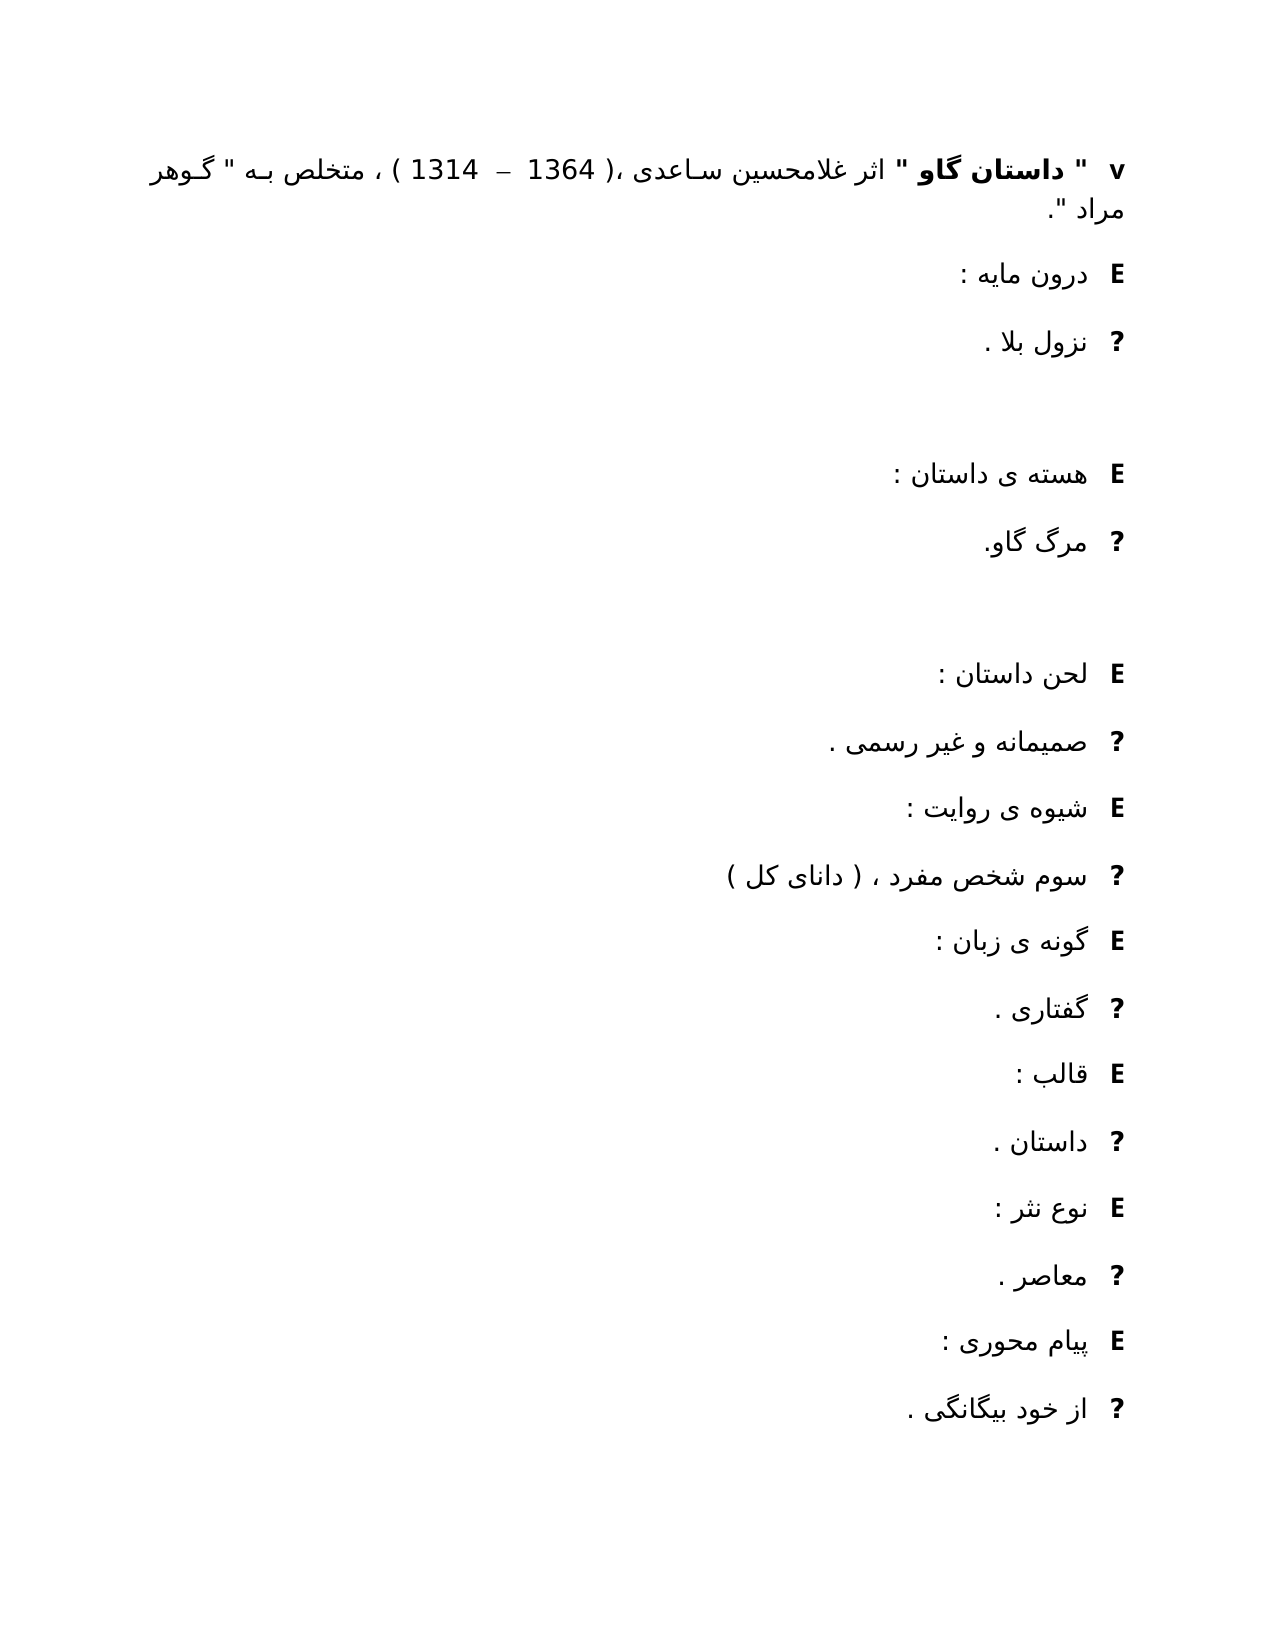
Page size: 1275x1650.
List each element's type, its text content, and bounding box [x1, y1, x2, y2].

text E گونه ی زبان : [150, 921, 1125, 958]
text ? سوم شخص مفرد ، ( دانای کل ) [150, 854, 1125, 892]
text E لحن داستان : [150, 654, 1125, 692]
text E درون مایه : [150, 254, 1125, 292]
text ? از خود بیگانگی . [150, 1387, 1125, 1425]
text E نوع نثر : [150, 1187, 1125, 1225]
text ? گفتاری . [150, 987, 1125, 1025]
text ? مرگ گاو. [150, 521, 1125, 558]
text E پیام محوری : [150, 1321, 1125, 1358]
text ? معاصر . [150, 1254, 1125, 1292]
text E هسته ی داستان : [150, 454, 1125, 492]
text ? صمیمانه و غیر رسمی . [150, 721, 1125, 758]
text ? داستان . [150, 1121, 1125, 1158]
text E شیوه ی روایت : [150, 787, 1125, 825]
text E قالب : [150, 1054, 1125, 1092]
text ? نزول بلا . [150, 321, 1125, 358]
text v " داستان گاو " اثر غلامحسین ساعدی ،( 1364 – 1314 ) ، متخلص به " گوهر مراد ". [150, 150, 1125, 225]
